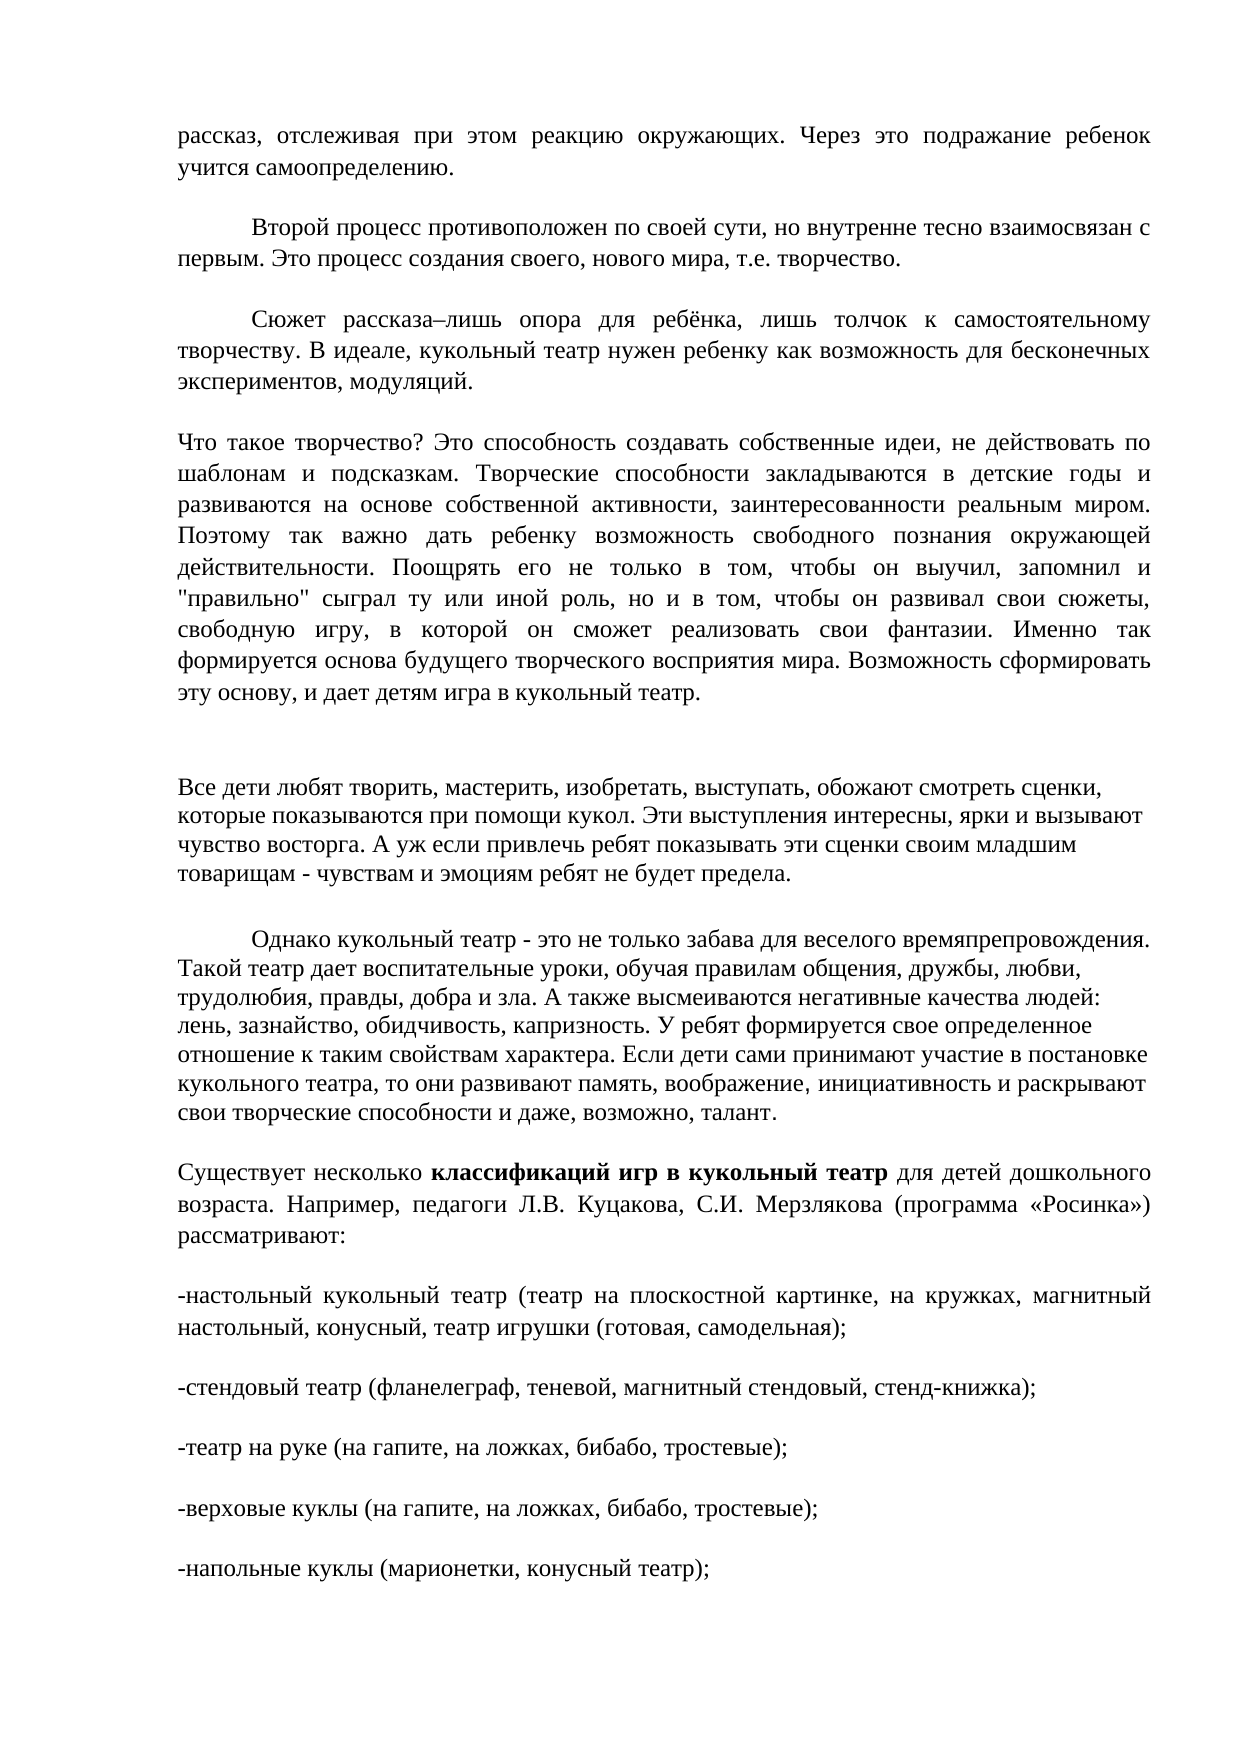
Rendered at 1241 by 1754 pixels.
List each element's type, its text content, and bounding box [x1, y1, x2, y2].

text -настольный кукольный театр (театр на плоскостной картинке, на кружках, магнитный настольный, конусный, театр игрушки (готовая, самодельная); [177, 1278, 1152, 1340]
text Сюжет рассказа–лишь опора для ребёнка, лишь толчок к самостоятельному творчеству. В идеале, кукольный театр нужен ребенку как возможность для бесконечных экспериментов, модуляций. [177, 301, 1152, 395]
text Второй процесс противоположен по своей сути, но внутренне тесно взаимосвязан с первым. Это процесс создания своего, нового мира, т.е. творчество. [177, 210, 1152, 272]
text Существует несколько классификаций игр в кукольный театр для детей дошкольного возраста. Например, педагоги Л.В. Куцакова, С.И. Мерзлякова (программа «Росинка») рассматривают: [177, 1155, 1152, 1249]
text Однако кукольный театр - это не только забава для веселого времяпрепровождения. Такой театр дает воспитательные уроки, обучая правилам общения, дружбы, любви, трудолюбия, правды, добра и зла. А также высмеиваются негативные качества людей: лень, зазнайство, обидчивость, капризность. У ребят формируется свое определенное отношение к таким свойствам характера. Если дети сами принимают участие в постановке кукольного театра, то они развивают память, воображение, инициативность и раскрывают свои творческие способности и даже, возможно, талант. [177, 924, 1152, 1126]
text Все дети любят творить, мастерить, изобретать, выступать, обожают смотреть сценки, которые показываются при помощи кукол. Эти выступления интересны, ярки и вызывают чувство восторга. А уж если привлечь ребят показывать эти сценки своим младшим товарищам - чувствам и эмоциям ребят не будет предела. [177, 772, 1152, 887]
text -напольные куклы (марионетки, конусный театр); [177, 1551, 1152, 1582]
text Что такое творчество? Это способность создавать собственные идеи, не действовать по шаблонам и подсказкам. Творческие способности закладываются в детские годы и развиваются на основе собственной активности, заинтересованности реальным миром. Поэтому так важно дать ребенку возможность свободного познания окружающей действительности. Поощрять его не только в том, чтобы он выучил, запомнил и "правильно" сыграл ту или иной роль, но и в том, чтобы он развивал свои сюжеты, свободную игру, в которой он сможет реализовать свои фантазии. Именно так формируется основа будущего творческого восприятия мира. Возможность сформировать эту основу, и дает детям игра в кукольный театр. [177, 424, 1152, 706]
text -театр на руке (на гапите, на ложках, бибабо, тростевые); [177, 1430, 1152, 1461]
text -стендовый театр (фланелеграф, теневой, магнитный стендовый, стенд-книжка); [177, 1369, 1152, 1401]
text -верховые куклы (на гапите, на ложках, бибабо, тростевые); [177, 1490, 1152, 1522]
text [177, 118, 1152, 181]
